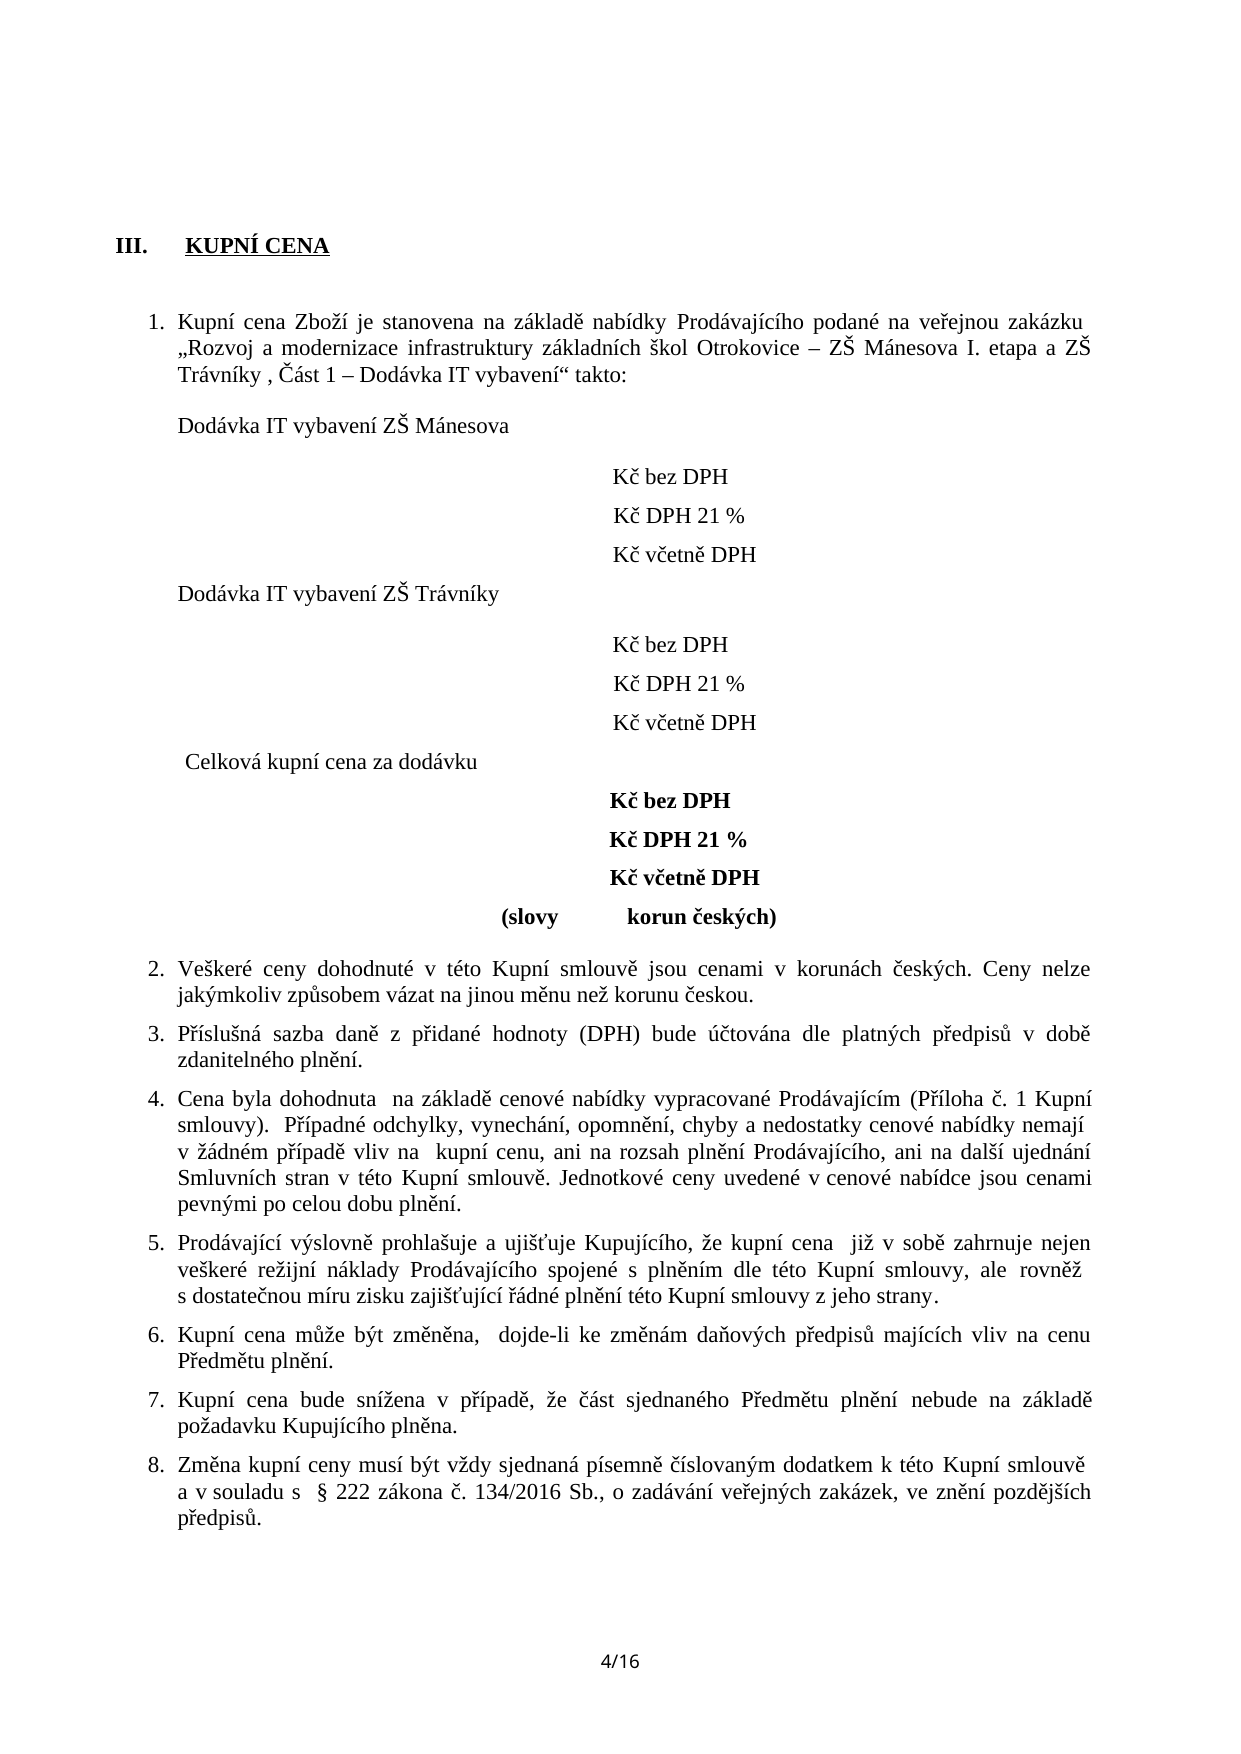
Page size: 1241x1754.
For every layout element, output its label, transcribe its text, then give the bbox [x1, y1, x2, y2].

list Kč DPH 21 % [185, 502, 1092, 529]
list Příslušná sazba daně z přidané hodnoty (DPH) bude účtována dle platných předpisů v době zdanitelného plnění. [148, 1020, 1092, 1073]
list Kč DPH 21 % [185, 826, 1092, 852]
list Prodávající výslovně prohlašuje a ujišťuje Kupujícího, že kupní cena již v sobě zahrnuje nejen veškeré režijní náklady Prodávajícího spojené s plněním dle této Kupní smlouvy, ale rovněž s dostatečnou míru zisku zajišťující řádné plnění této Kupní smlouvy z jeho strany. [148, 1229, 1092, 1308]
list Kč bez DPH [185, 463, 1092, 490]
list Dodávka IT vybavení ZŠ Trávníky [177, 580, 1092, 606]
list Dodávka IT vybavení ZŠ Mánesova [177, 412, 1092, 438]
list Kč včetně DPH [185, 541, 1092, 567]
list Kč včetně DPH [185, 864, 1092, 891]
list Kč bez DPH [185, 787, 1092, 813]
text KUPNÍ CENA [148, 232, 1092, 258]
list Celková kupní cena za dodávku [185, 748, 1092, 774]
list Změna kupní ceny musí být vždy sjednaná písemně číslovaným dodatkem k této Kupní smlouvě a v souladu s § 222 zákona č. 134/2016 Sb., o zadávání veřejných zakázek, ve znění pozdějších předpisů. [148, 1451, 1092, 1530]
list Kupní cena bude snížena v případě, že část sjednaného Předmětu plnění nebude na základě požadavku Kupujícího plněna. [148, 1386, 1092, 1439]
list Kč bez DPH [185, 631, 1092, 658]
list Kč včetně DPH [185, 709, 1092, 735]
list Kč DPH 21 % [185, 670, 1092, 697]
list (slovy korun českých) [185, 903, 1092, 930]
list Veškeré ceny dohodnuté v této Kupní smlouvě jsou cenami v korunách českých. Ceny nelze jakýmkoliv způsobem vázat na jinou měnu než korunu českou. [148, 955, 1092, 1007]
list Cena byla dohodnuta na základě cenové nabídky vypracované Prodávajícím (Příloha č. 1 Kupní smlouvy). Případné odchylky, vynechání, opomnění, chyby a nedostatky cenové nabídky nemají v žádném případě vliv na kupní cenu, ani na rozsah plnění Prodávajícího, ani na další ujednání Smluvních stran v této Kupní smlouvě. Jednotkové ceny uvedené v cenové nabídce jsou cenami pevnými po celou dobu plnění. [148, 1085, 1092, 1217]
list Kupní cena Zboží je stanovena na základě nabídky Prodávajícího podané na veřejnou zakázku „Rozvoj a modernizace infrastruktury základních škol Otrokovice – ZŠ Mánesova I. etapa a ZŠ Trávníky , Část 1 – Dodávka IT vybavení“ takto: [148, 308, 1092, 387]
list Kupní cena může být změněna, dojde-li ke změnám daňových předpisů majících vliv na cenu Předmětu plnění. [148, 1321, 1092, 1374]
